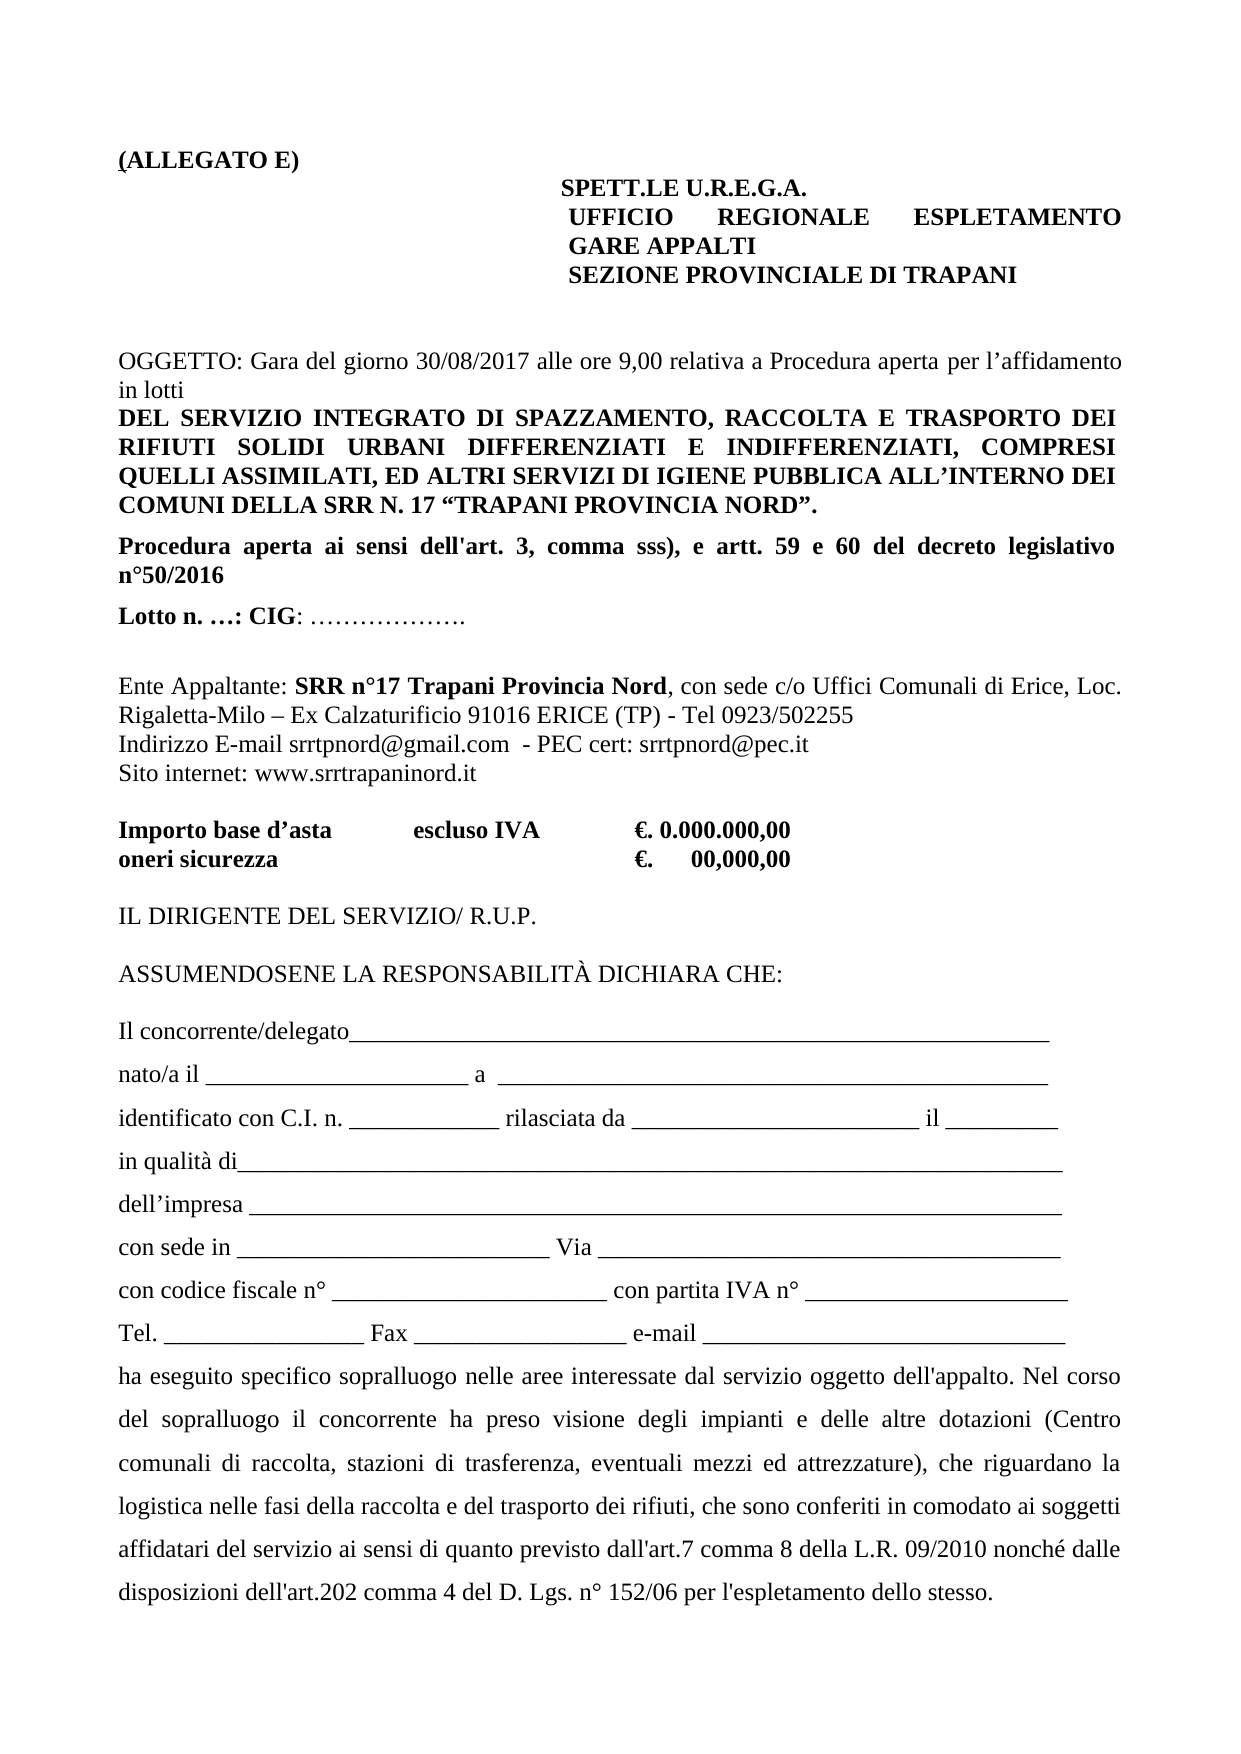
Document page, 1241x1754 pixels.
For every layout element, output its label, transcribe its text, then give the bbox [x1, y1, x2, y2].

text oneri sicurezza €. 00,000,00 [118, 844, 1122, 873]
text ASSUMENDOSENE LA RESPONSABILITÀ DICHIARA CHE: [118, 959, 1122, 988]
text (ALLEGATO E) [118, 145, 1122, 173]
text con sede in _________________________ Via _____________________________________ [118, 1232, 1122, 1261]
text UFFICIO REGIONALE ESPLETAMENTO GARE APPALTI [568, 202, 1122, 260]
text dell’impresa _________________________________________________________________ [118, 1189, 1122, 1218]
text Ente Appaltante: SRR n°17 Trapani Provincia Nord, con sede c/o Uffici Comunali di Erice, Loc. Rigaletta-Milo – Ex Calzaturificio 91016 ERICE (TP) - Tel 0923/502255 [118, 671, 1122, 729]
text Lotto n. …: CIG: ………………. [118, 601, 1107, 630]
text OGGETTO: Gara del giorno 30/08/2017 alle ore 9,00 relativa a Procedura aperta per l’affidamento in lotti [118, 346, 1122, 403]
text identificato con C.I. n. ____________ rilasciata da _______________________ il _________ [118, 1103, 1122, 1131]
text nato/a il _____________________ a ____________________________________________ [118, 1059, 1122, 1088]
text con codice fiscale n° ______________________ con partita IVA n° _____________________ [118, 1275, 1122, 1304]
text Il concorrente/delegato________________________________________________________ [118, 1016, 1122, 1045]
text in qualità di__________________________________________________________________ [118, 1146, 1122, 1174]
text IL DIRIGENTE DEL SERVIZIO/ R.U.P. [118, 901, 1122, 930]
text Tel. ________________ Fax _________________ e-mail _____________________________ [118, 1318, 1122, 1347]
text ha eseguito specifico sopralluogo nelle aree interessate dal servizio oggetto dell'appalto. Nel corso del sopralluogo il concorrente ha preso visione degli impianti e delle altre dotazioni (Centro comunali di raccolta, stazioni di trasferenza, eventuali mezzi ed attrezzature), che riguardano la logistica nelle fasi della raccolta e del trasporto dei rifiuti, che sono conferiti in comodato ai soggetti affidatari del servizio ai sensi di quanto previsto dall'art.7 comma 8 della L.R. 09/2010 nonché dalle disposizioni dell'art.202 comma 4 del D. Lgs. n° 152/06 per l'espletamento dello stesso. [118, 1361, 1122, 1606]
text SEZIONE PROVINCIALE DI TRAPANI [568, 260, 1122, 288]
text DEL SERVIZIO INTEGRATO DI SPAZZAMENTO, RACCOLTA E TRASPORTO DEI RIFIUTI SOLIDI URBANI DIFFERENZIATI E INDIFFERENZIATI, COMPRESI QUELLI ASSIMILATI, ED ALTRI SERVIZI DI IGIENE PUBBLICA ALL’INTERNO DEI COMUNI DELLA SRR N. 17 “TRAPANI PROVINCIA NORD”. [118, 403, 1117, 518]
text Indirizzo E-mail srrtpnord@gmail.com - PEC cert: srrtpnord@pec.it [118, 729, 1122, 758]
text Sito internet: www.srrtrapaninord.it [118, 758, 1122, 786]
text Importo base d’asta escluso IVA €. 0.000.000,00 [118, 815, 1122, 844]
text SPETT.LE U.R.E.G.A. [399, 173, 1122, 202]
text Procedura aperta ai sensi dell'art. 3, comma sss), e artt. 59 e 60 del decreto legislativo n°50/2016 [118, 531, 1117, 588]
